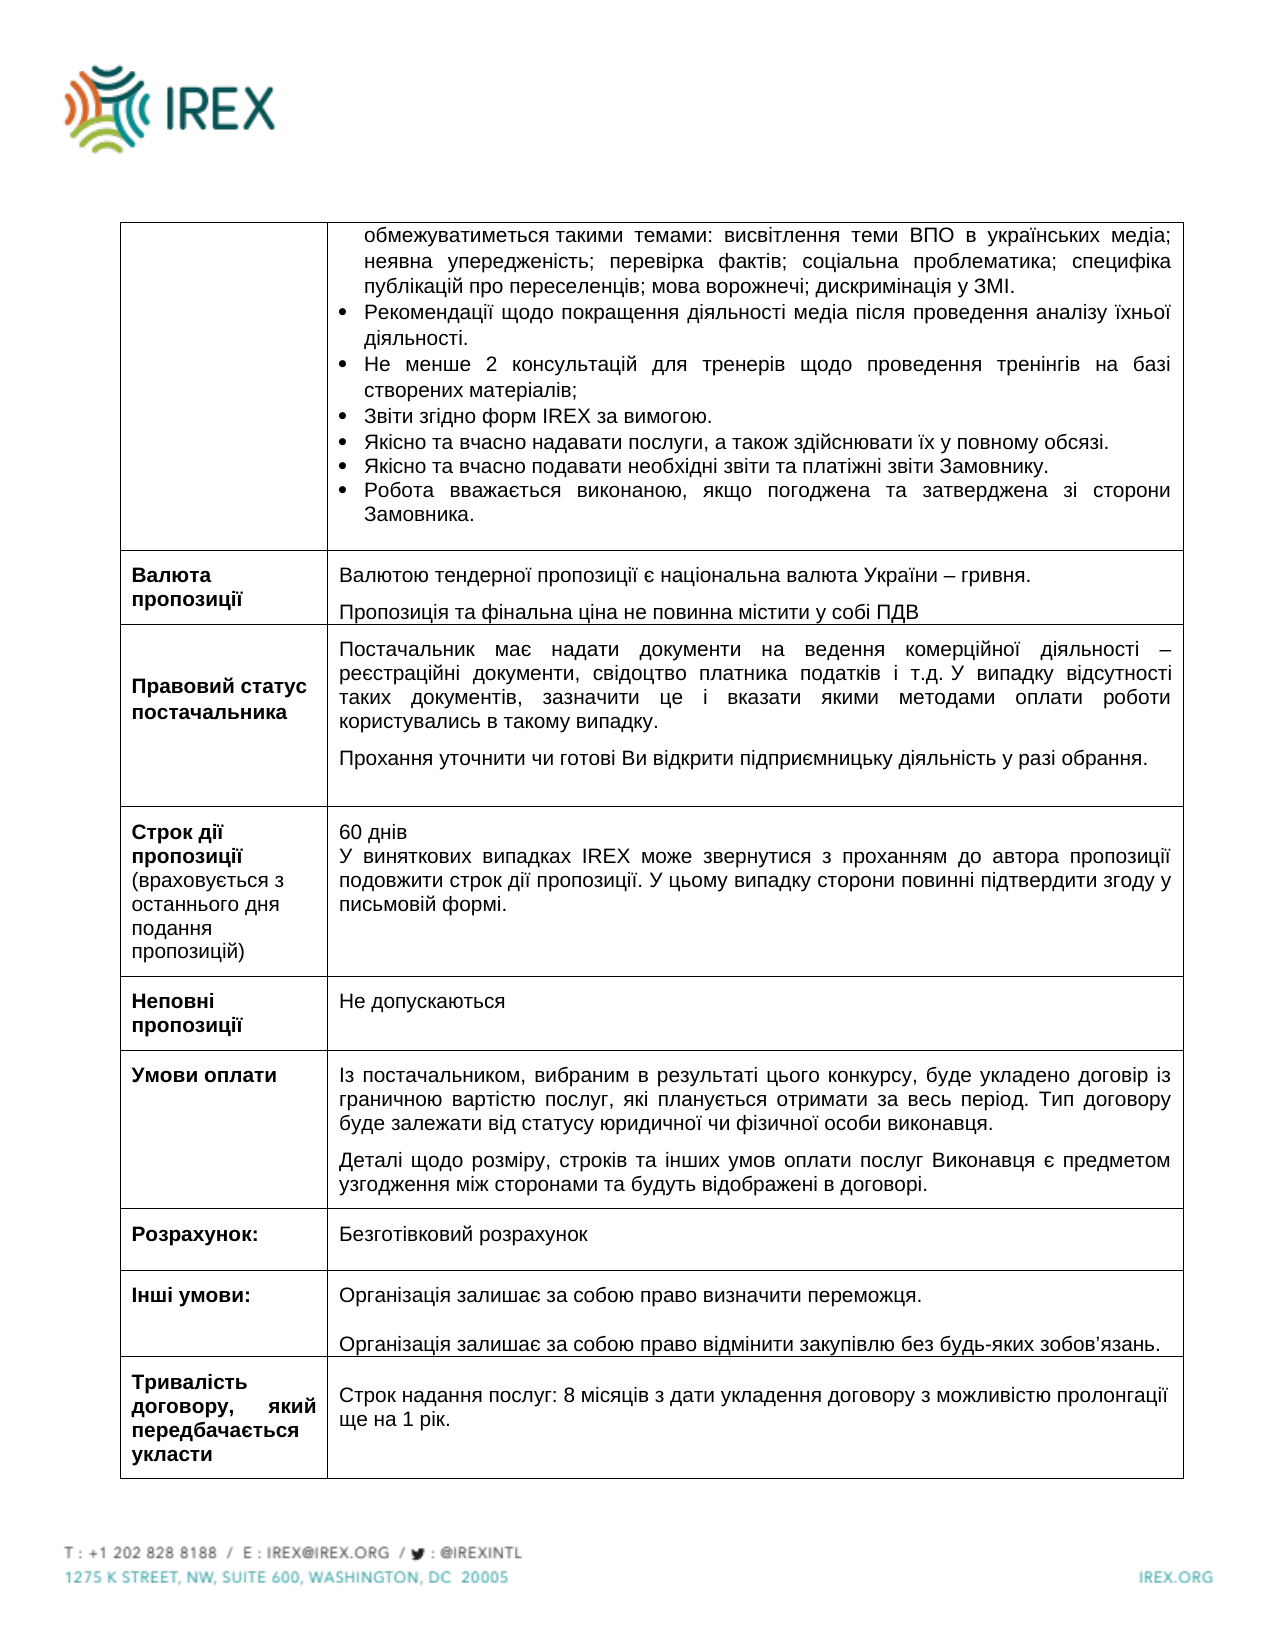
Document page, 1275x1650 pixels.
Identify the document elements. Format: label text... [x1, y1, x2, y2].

table_cell Безготівковий розрахунок [328, 1209, 1183, 1269]
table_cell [328, 223, 1183, 550]
table_cell Правовий статус постачальника [121, 625, 327, 806]
table_cell Неповні пропозиції [121, 977, 327, 1050]
table_cell 60 днів У виняткових випадках IREX може звернутися з проханням до автора пропозиції подовжити строк дії пропозиції. У цьому випадку сторони повинні підтвердити згоду у письмовій формі. [328, 807, 1183, 976]
table_cell Розрахунок: [121, 1209, 327, 1269]
table_cell Умови оплати [121, 1051, 327, 1208]
table_cell Постачальник має надати документи на ведення комерційної діяльності – реєстраційні документи, свідоцтво платника податків і т.д. У випадку відсутності таких документів, зазначити це і вказати якими методами оплати роботи користувались в такому випадку. Прохання уточнити чи готові Ви відкрити підприємницьку діяльність у разі обрання. [328, 625, 1183, 806]
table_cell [121, 223, 327, 550]
table_cell Тривалість договору, який передбачається укласти [121, 1357, 327, 1478]
table_cell Валютою тендерної пропозиції є національна валюта України – гривня. Пропозиція та фінальна ціна не повинна містити у собі ПДВ [328, 551, 1183, 624]
table_cell Валюта пропозиції [121, 551, 327, 624]
table_cell Не допускаються [328, 977, 1183, 1050]
table_cell Організація залишає за собою право визначити переможця. Організація залишає за собою право відмінити закупівлю без будь-яких зобов’язань. [328, 1271, 1183, 1356]
table_cell Інші умови: [121, 1271, 327, 1356]
table_cell Строк дії пропозиції (враховується з останнього дня подання пропозицій) [121, 807, 327, 976]
table_cell Строк надання послуг: 8 місяців з дати укладення договору з можливістю пролонгації ще на 1 рік. [328, 1357, 1183, 1478]
table_cell Із постачальником, вибраним в результаті цього конкурсу, буде укладено договір із граничною вартістю послуг, які планується отримати за весь період. Тип договору буде залежати від статусу юридичної чи фізичної особи виконавця. Деталі щодо розміру, строків та інших умов оплати послуг Виконавця є предметом узгодження між сторонами та будуть відображені в договорі. [328, 1051, 1183, 1208]
